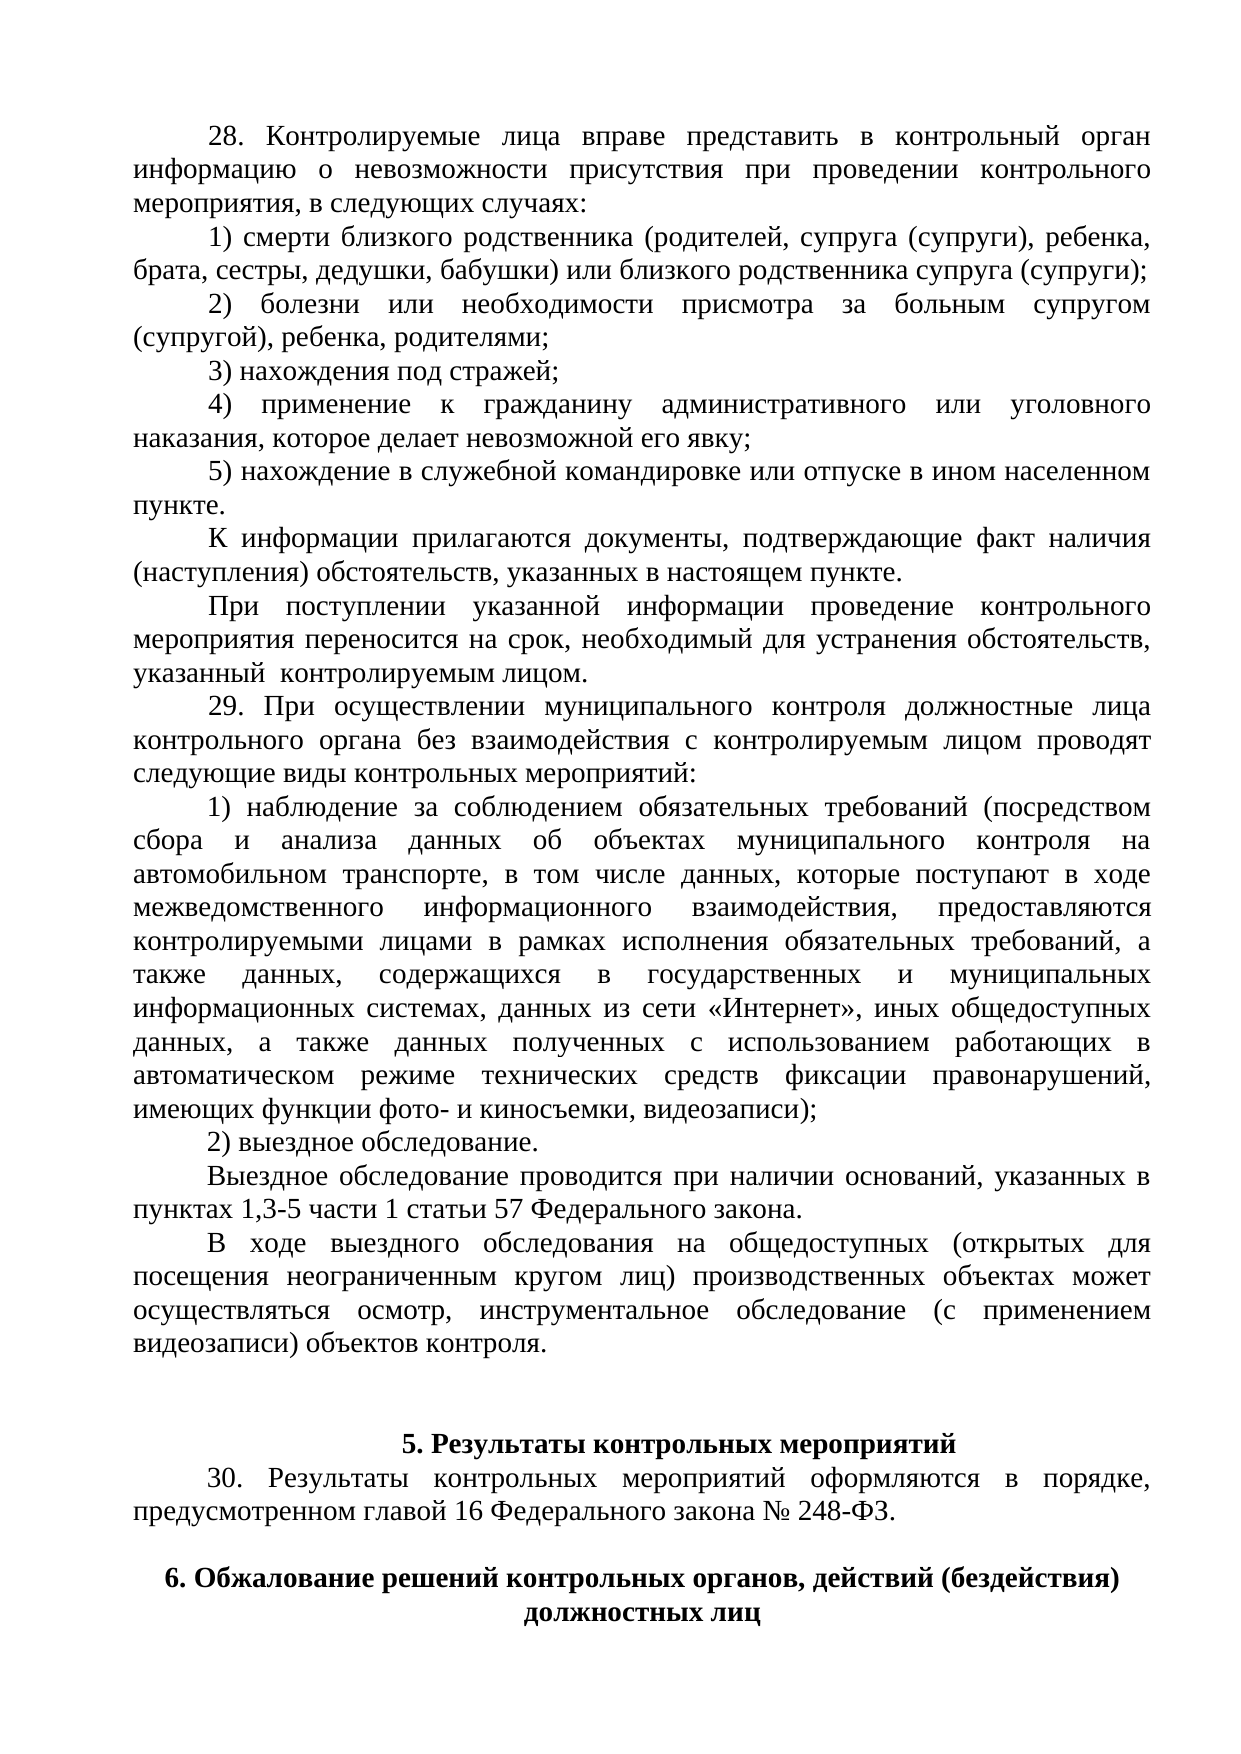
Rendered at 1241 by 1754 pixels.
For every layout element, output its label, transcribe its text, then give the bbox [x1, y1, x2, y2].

text 2) болезни или необходимости присмотра за больным супругом (супругой), ребенка, родителями; [133, 286, 1152, 353]
text 3) нахождения под стражей; [133, 353, 1152, 386]
text 4) применение к гражданину административного или уголовного наказания, которое делает невозможной его явку; [133, 386, 1152, 453]
text В ходе выездного обследования на общедоступных (открытых для посещения неограниченным кругом лиц) производственных объектах может осуществляться осмотр, инструментальное обследование (с применением видеозаписи) объектов контроля. [133, 1225, 1152, 1359]
text 5) нахождение в служебной командировке или отпуске в ином населенном пункте. [133, 453, 1152, 521]
text 1) наблюдение за соблюдением обязательных требований (посредством сбора и анализа данных об объектах муниципального контроля на автомобильном транспорте, в том числе данных, которые поступают в ходе межведомственного информационного взаимодействия, предоставляются контролируемыми лицами в рамках исполнения обязательных требований, а также данных, содержащихся в государственных и муниципальных информационных системах, данных из сети «Интернет», иных общедоступных данных, а также данных полученных с использованием работающих в автоматическом режиме технических средств фиксации правонарушений, имеющих функции фото- и киносъемки, видеозаписи); [133, 789, 1152, 923]
text 5. Результаты контрольных мероприятий [133, 1426, 1152, 1460]
text 1) смерти близкого родственника (родителей, супруга (супруги), ребенка, брата, сестры, дедушки, бабушки) или близкого родственника супруга (супруги); [133, 219, 1152, 286]
text 6. Обжалование решений контрольных органов, действий (бездействия) должностных лиц [133, 1560, 1152, 1627]
text 2) выездное обследование. [133, 1124, 1152, 1158]
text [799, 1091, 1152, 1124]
text 29. При осуществлении муниципального контроля должностные лица контрольного органа без взаимодействия с контролируемым лицом проводят следующие виды контрольных мероприятий: [133, 688, 1152, 789]
text 30. Результаты контрольных мероприятий оформляются в порядке, предусмотренном главой 16 Федерального закона № 248-ФЗ. [133, 1460, 1152, 1527]
text При поступлении указанной информации проведение контрольного мероприятия переносится на срок, необходимый для устранения обстоятельств, указанный контролируемым лицом. [133, 588, 1152, 688]
text К информации прилагаются документы, подтверждающие факт наличия (наступления) обстоятельств, указанных в настоящем пункте. [133, 521, 1152, 588]
text Выездное обследование проводится при наличии оснований, указанных в пунктах 1,3-5 части 1 статьи 57 Федерального закона. [133, 1158, 1152, 1225]
text 28. Контролируемые лица вправе представить в контрольный орган информацию о невозможности присутствия при проведении контрольного мероприятия, в следующих случаях: [133, 118, 1152, 219]
